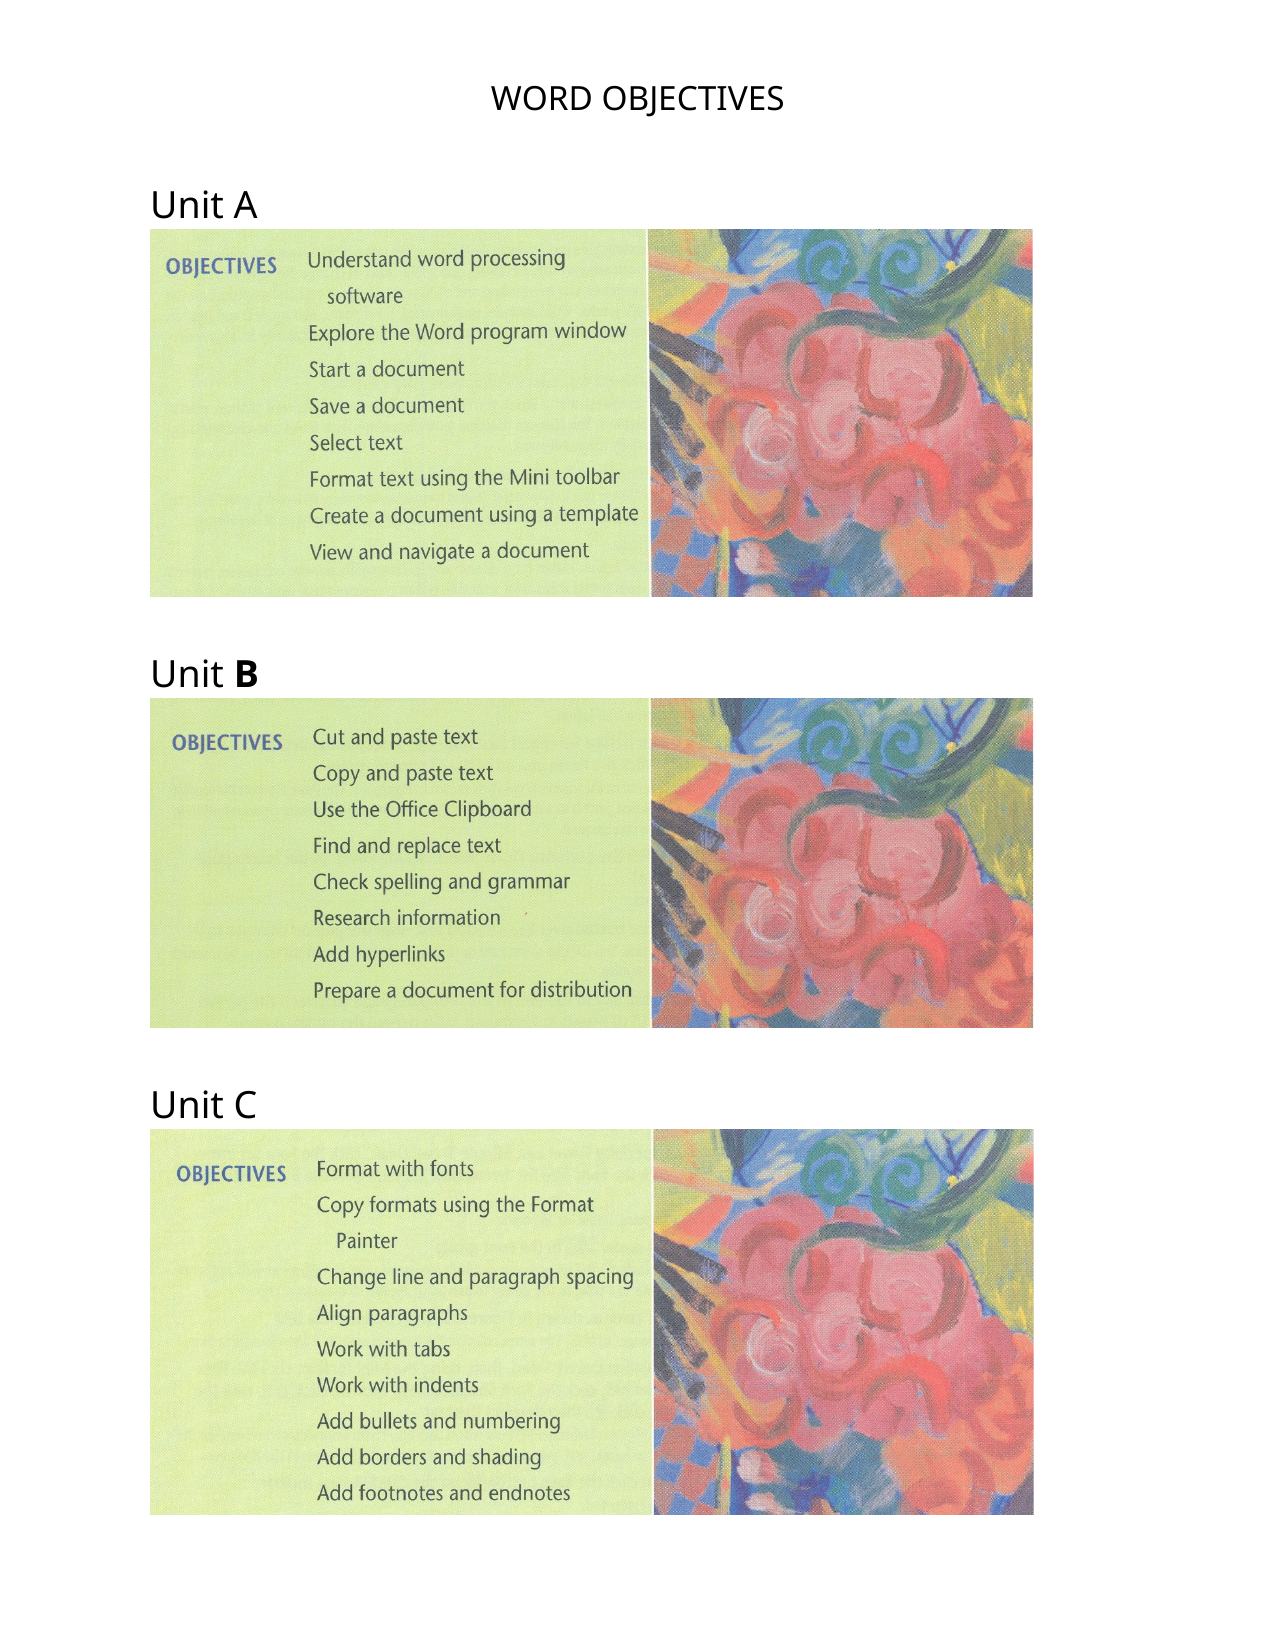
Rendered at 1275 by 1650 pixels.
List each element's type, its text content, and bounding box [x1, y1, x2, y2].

picture [150, 1129, 1034, 1515]
picture [150, 698, 1034, 1028]
picture [150, 229, 1033, 597]
text Unit B [150, 647, 1125, 698]
text Unit A [150, 178, 1125, 229]
